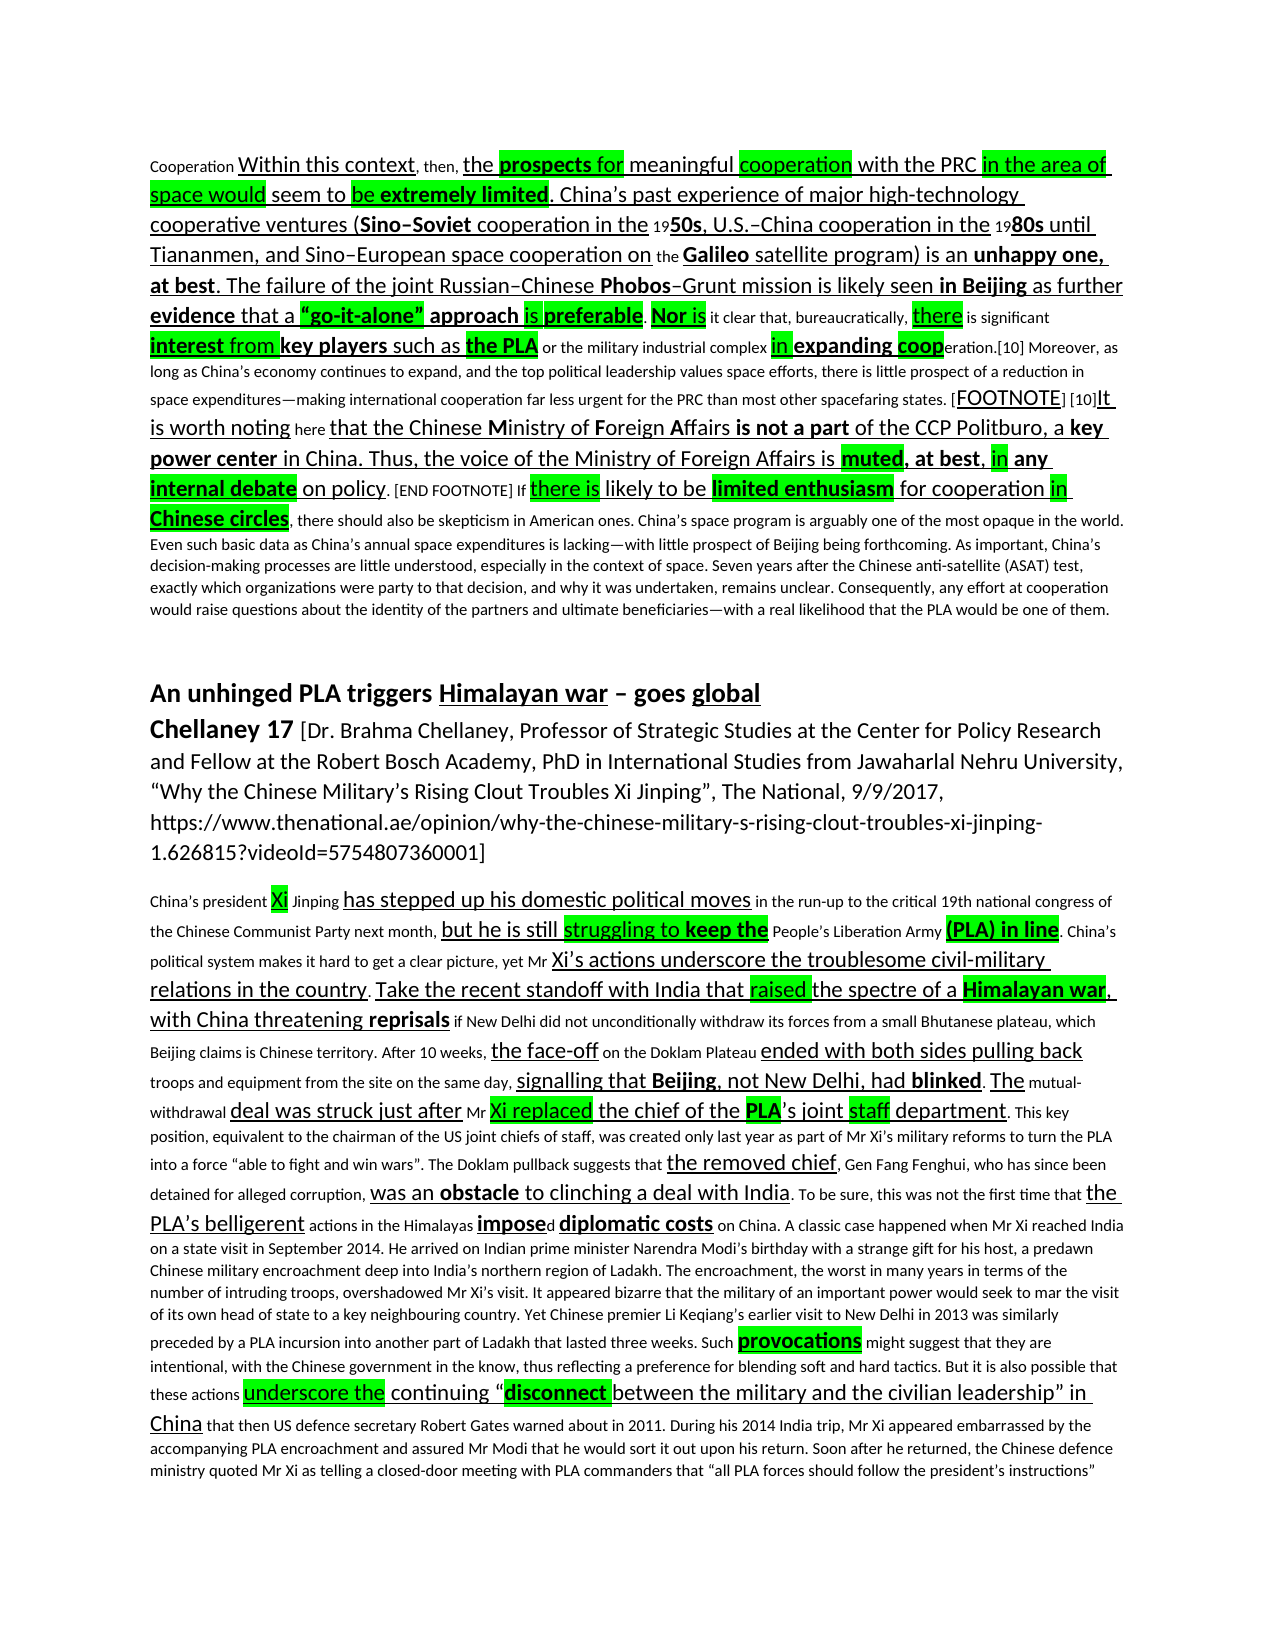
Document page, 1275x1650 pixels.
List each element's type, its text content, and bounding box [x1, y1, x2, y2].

subtitle An unhinged PLA triggers Himalayan war – goes global [150, 676, 1125, 709]
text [150, 150, 1125, 620]
text Chellaney 17 [Dr. Brahma Chellaney, Professor of Strategic Studies at the Center for Policy Research and Fellow at the Robert Bosch Academy, PhD in International Studies from Jawaharlal Nehru University, “Why the Chinese Military’s Rising Clout Troubles Xi Jinping”, The National, 9/9/2017, https://www.thenational.ae/opinion/why-the-chinese-military-s-rising-clout-troubles-xi-jinping-1.626815?videoId=5754807360001] [150, 712, 1125, 866]
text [150, 885, 1125, 1481]
